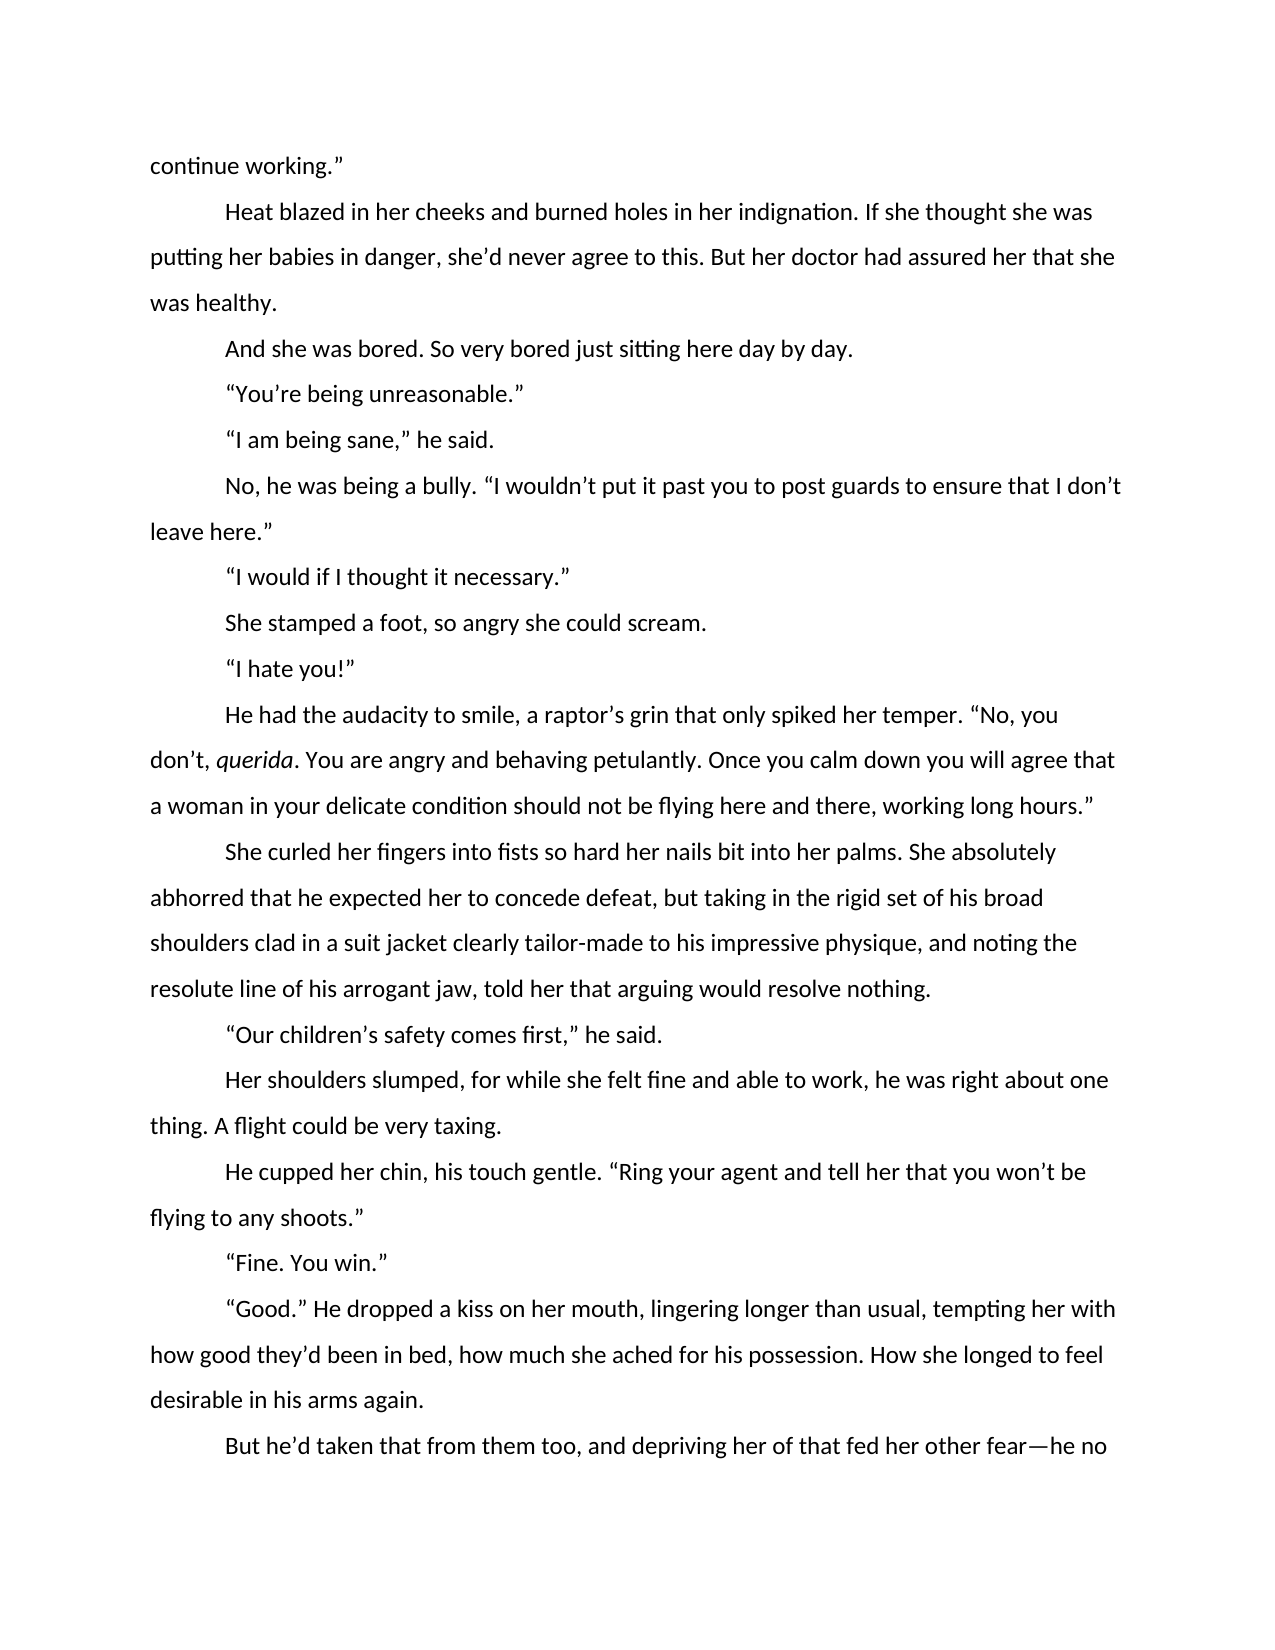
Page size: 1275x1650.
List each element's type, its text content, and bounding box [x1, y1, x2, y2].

text “I hate you!” [150, 653, 1125, 683]
text “I would if I thought it necessary.” [150, 562, 1125, 592]
text “I am being sane,” he said. [150, 424, 1125, 455]
text She curled her fingers into fists so hard her nails bit into her palms. She absolutely abhorred that he expected her to concede defeat, but taking in the rigid set of his broad shoulders clad in a suit jacket clearly tailor-made to his impressive physique, and noting the resolute line of his arrogant jaw, told her that arguing would resolve nothing. [150, 836, 1125, 1004]
text She stamped a foot, so angry she could scream. [150, 607, 1125, 638]
text And she was bored. So very bored just sitting here day by day. [150, 333, 1125, 363]
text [150, 150, 1125, 181]
text He cupped her chin, his touch gentle. “Ring your agent and tell her that you won’t be flying to any shoots.” [150, 1156, 1125, 1232]
text No, he was being a bully. “I wouldn’t put it past you to post guards to ensure that I don’t leave here.” [150, 470, 1125, 546]
text He had the audacity to smile, a raptor’s grin that only spiked her temper. “No, you don’t, querida. You are angry and behaving petulantly. Once you calm down you will agree that a woman in your delicate condition should not be flying here and there, working long hours.” [150, 699, 1125, 821]
text “Good.” He dropped a kiss on her mouth, lingering longer than usual, tempting her with how good they’d been in bed, how much she ached for his possession. How she longed to feel desirable in his arms again. [150, 1293, 1125, 1415]
text “Fine. You win.” [150, 1247, 1125, 1278]
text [150, 1430, 1125, 1461]
text “You’re being unreasonable.” [150, 379, 1125, 409]
text Her shoulders slumped, for while she felt fine and able to work, he was right about one thing. A flight could be very taxing. [150, 1064, 1125, 1141]
text “Our children’s safety comes first,” he said. [150, 1019, 1125, 1049]
text Heat blazed in her cheeks and burned holes in her indignation. If she thought she was putting her babies in danger, she’d never agree to this. But her doctor had assured her that she was healthy. [150, 196, 1125, 318]
